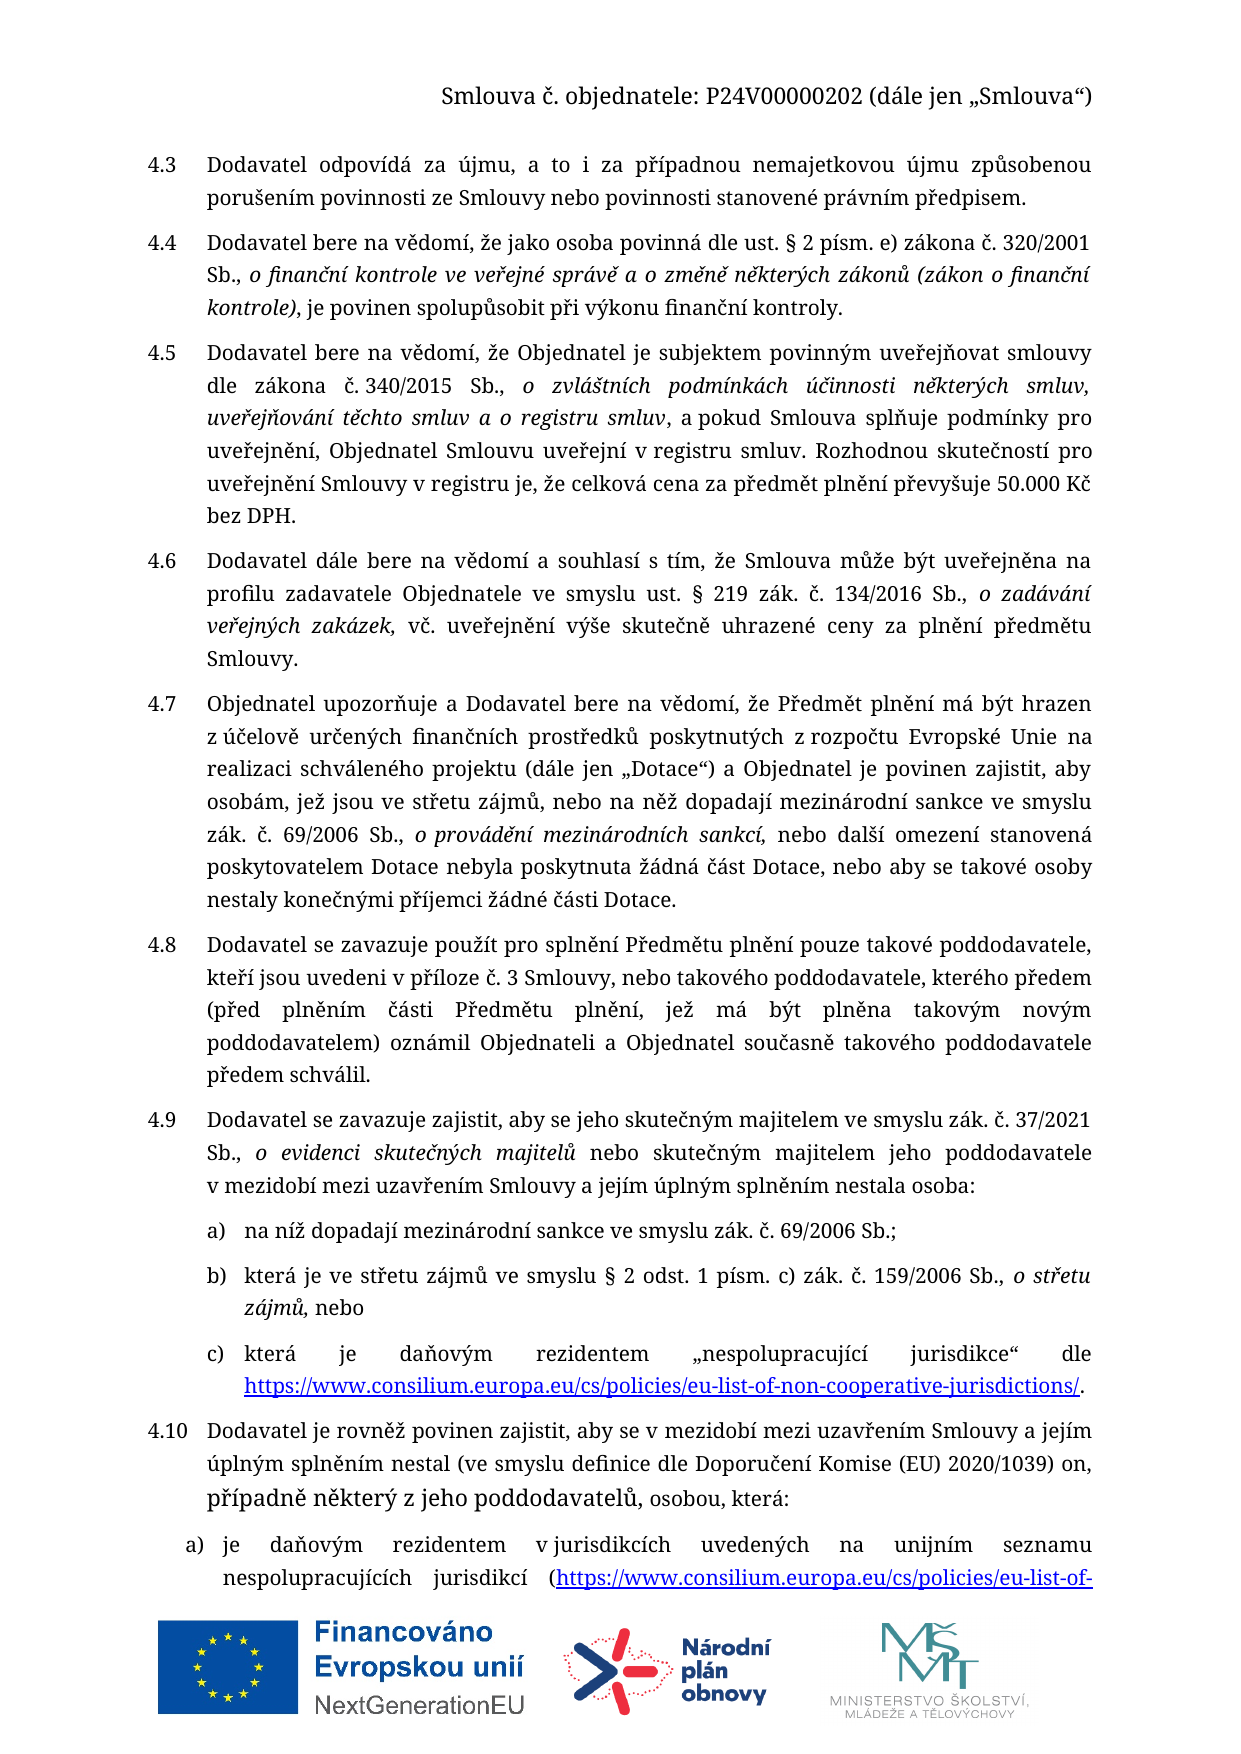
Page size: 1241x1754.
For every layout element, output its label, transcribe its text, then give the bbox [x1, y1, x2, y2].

list na níž dopadají mezinárodní sankce ve smyslu zák. č. 69/2006 Sb.; [207, 1216, 1093, 1244]
list Dodavatel bere na vědomí, že Objednatel je subjektem povinným uveřejňovat smlouvy dle zákona č. 340/2015 Sb., o zvláštních podmínkách účinnosti některých smluv, uveřejňování těchto smluv a o registru smluv, a pokud Smlouva splňuje podmínky pro uveřejnění, Objednatel Smlouvu uveřejní v registru smluv. Rozhodnou skutečností pro uveřejnění Smlouvy v registru je, že celková cena za předmět plnění převyšuje 50.000 Kč bez DPH. [148, 338, 1093, 530]
list Dodavatel bere na vědomí, že jako osoba povinná dle ust. § 2 písm. e) zákona č. 320/2001 Sb., o finanční kontrole ve veřejné správě a o změně některých zákonů (zákon o finanční kontrole), je povinen spolupůsobit při výkonu finanční kontroly. [148, 228, 1093, 322]
list která je daňovým rezidentem „nespolupracující jurisdikce“ dle https://www.consilium.europa.eu/cs/policies/eu-list-of-non-cooperative-jurisdictions/. [207, 1339, 1093, 1400]
picture [147, 1605, 789, 1726]
list Dodavatel dále bere na vědomí a souhlasí s tím, že Smlouva může být uveřejněna na profilu zadavatele Objednatele ve smyslu ust. § 219 zák. č. 134/2016 Sb., o zadávání veřejných zakázek, vč. uveřejnění výše skutečně uhrazené ceny za plnění předmětu Smlouvy. [148, 546, 1093, 673]
list Dodavatel je rovněž povinen zajistit, aby se v mezidobí mezi uzavřením Smlouvy a jejím úplným splněním nestal (ve smyslu definice dle Doporučení Komise (EU) 2020/1039) on, případně některý z jeho poddodavatelů, osobou, která: [148, 1416, 1093, 1513]
list Dodavatel odpovídá za újmu, a to i za případnou nemajetkovou újmu způsobenou porušením povinnosti ze Smlouvy nebo povinnosti stanovené právním předpisem. [148, 150, 1093, 211]
picture [820, 1616, 1039, 1726]
list která je ve střetu zájmů ve smyslu § 2 odst. 1 písm. c) zák. č. 159/2006 Sb., o střetu zájmů, nebo [207, 1261, 1093, 1322]
list Dodavatel se zavazuje použít pro splnění Předmětu plnění pouze takové poddodavatele, kteří jsou uvedeni v příloze č. 3 Smlouvy, nebo takového poddodavatele, kterého předem (před plněním části Předmětu plnění, jež má být plněna takovým novým poddodavatelem) oznámil Objednateli a Objednatel současně takového poddodavatele předem schválil. [148, 930, 1093, 1089]
list Dodavatel se zavazuje zajistit, aby se jeho skutečným majitelem ve smyslu zák. č. 37/2021 Sb., o evidenci skutečných majitelů nebo skutečným majitelem jeho poddodavatele v mezidobí mezi uzavřením Smlouvy a jejím úplným splněním nestala osoba: [148, 1106, 1093, 1199]
list Objednatel upozorňuje a Dodavatel bere na vědomí, že Předmět plnění má být hrazen z účelově určených finančních prostředků poskytnutých z rozpočtu Evropské Unie na realizaci schváleného projektu (dále jen „Dotace“) a Objednatel je povinen zajistit, aby osobám, jež jsou ve střetu zájmů, nebo na něž dopadají mezinárodní sankce ve smyslu zák. č. 69/2006 Sb., o provádění mezinárodních sankcí, nebo další omezení stanovená poskytovatelem Dotace nebyla poskytnuta žádná část Dotace, nebo aby se takové osoby nestaly konečnými příjemci žádné části Dotace. [148, 689, 1093, 913]
